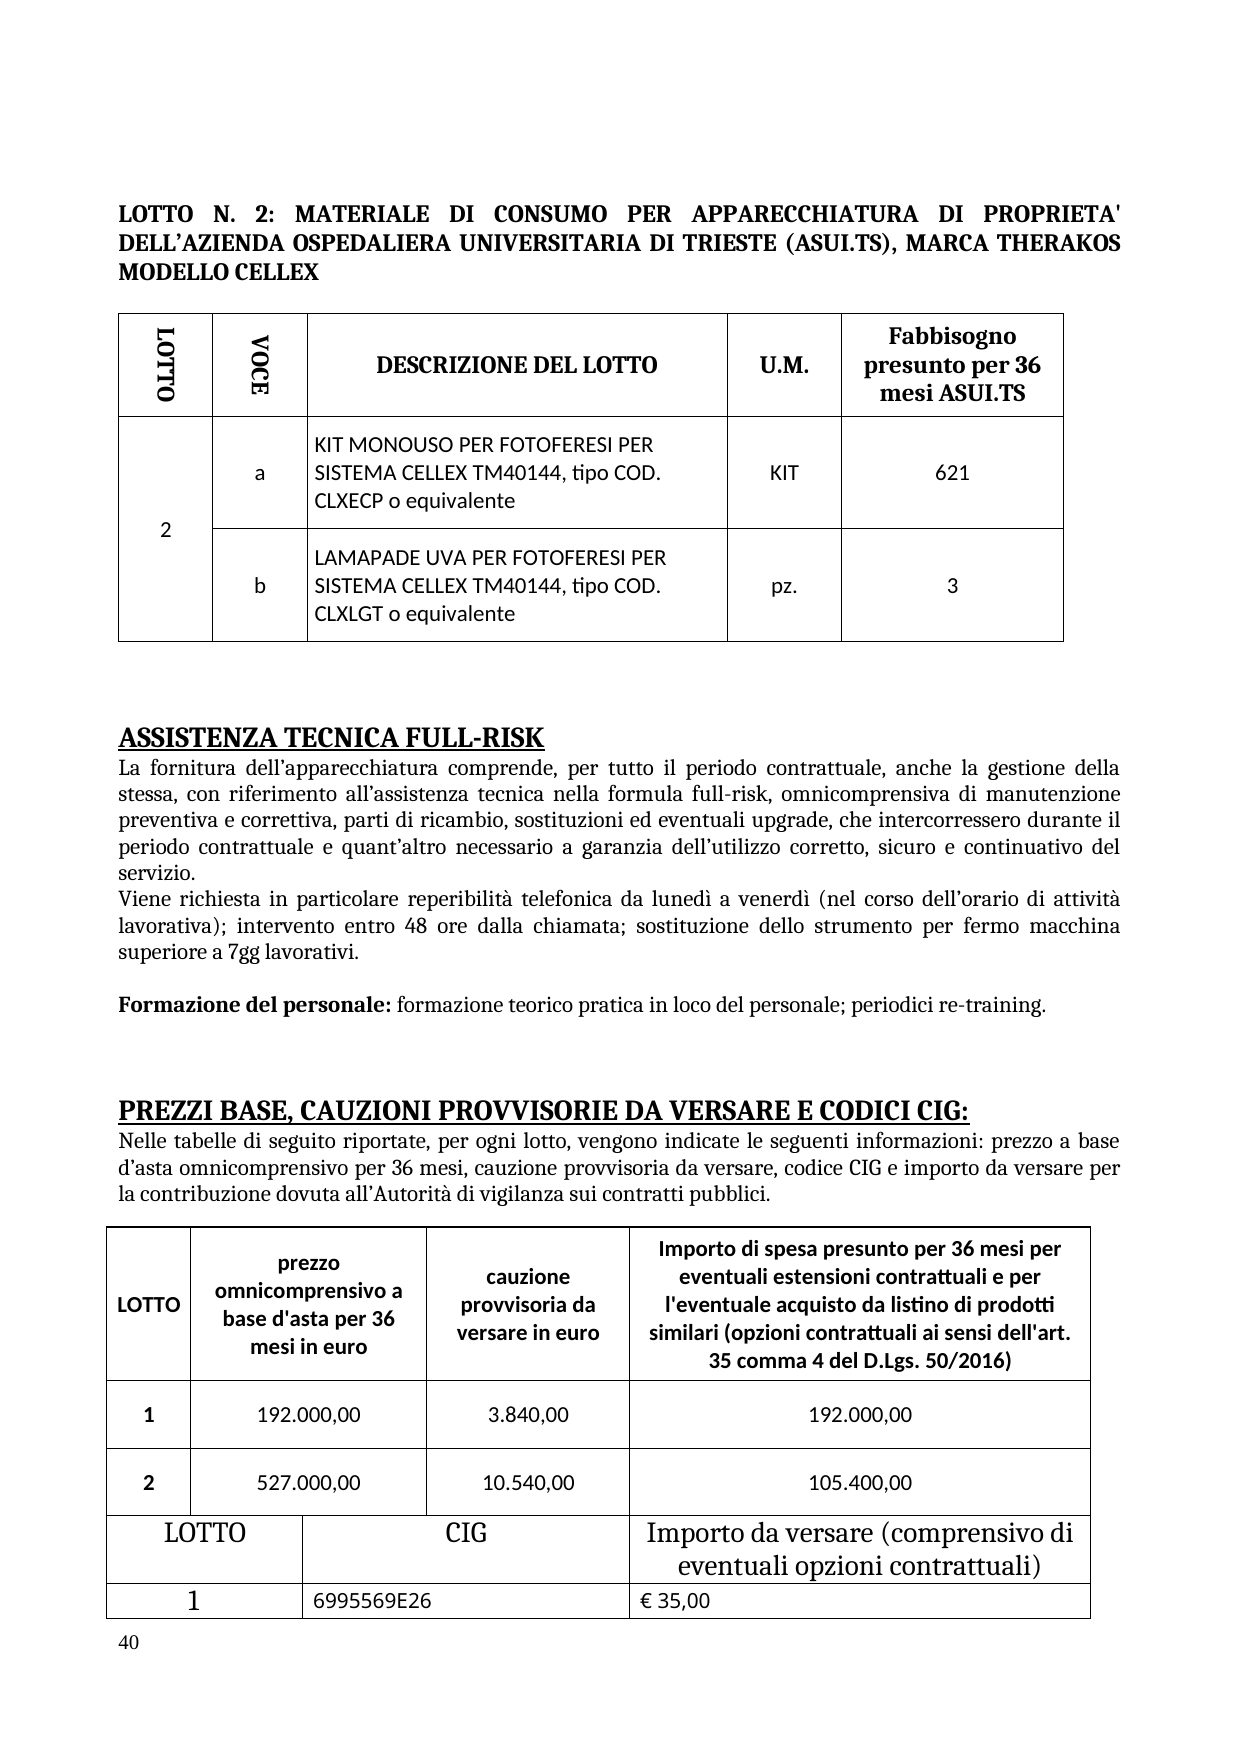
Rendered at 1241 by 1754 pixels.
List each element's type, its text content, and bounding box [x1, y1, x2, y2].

table_cell 2 [107, 1449, 190, 1515]
table_cell 621 [842, 417, 1063, 528]
table_cell LAMAPADE UVA PER FOTOFERESI PER SISTEMA CELLEX TM40144, tipo COD. CLXLGT o equivalente [308, 529, 727, 641]
table_cell KIT [728, 417, 841, 528]
table_cell CIG [303, 1516, 629, 1583]
table_header cauzione provvisoria da versare in euro [427, 1228, 629, 1380]
table_header LOTTO [107, 1228, 190, 1380]
text LOTTO N. 2: MATERIALE DI CONSUMO PER APPARECCHIATURA DI PROPRIETA' DELL’AZIENDA OSPEDALIERA UNIVERSITARIA DI TRIESTE (ASUI.TS), MARCA THERAKOS MODELLO CELLEX [118, 200, 1122, 287]
table_cell 192.000,00 [630, 1381, 1090, 1448]
table_cell 105.400,00 [630, 1449, 1090, 1515]
table_header U.M. [728, 314, 841, 416]
table_cell LOTTO [107, 1516, 302, 1583]
table_header Fabbisogno presunto per 36 mesi ASUI.TS [842, 314, 1063, 416]
table_cell 3.840,00 [427, 1381, 629, 1448]
text Nelle tabelle di seguito riportate, per ogni lotto, vengono indicate le seguenti informazioni: prezzo a base d’asta omnicomprensivo per 36 mesi, cauzione provvisoria da versare, codice CIG e importo da versare per la contribuzione dovuta all’Autorità di vigilanza sui contratti pubblici. [118, 1128, 1122, 1207]
table_header LOTTO [119, 314, 212, 416]
table_cell 6995569E26 [303, 1584, 629, 1617]
text Viene richiesta in particolare reperibilità telefonica da lunedì a venerdì (nel corso dell’orario di attività lavorativa); intervento entro 48 ore dalla chiamata; sostituzione dello strumento per fermo macchina superiore a 7gg lavorativi. [118, 886, 1122, 965]
table_cell 192.000,00 [191, 1381, 426, 1448]
table_cell pz. [728, 529, 841, 641]
table_header DESCRIZIONE DEL LOTTO [308, 314, 727, 416]
table_cell 3 [842, 529, 1063, 641]
table_cell KIT MONOUSO PER FOTOFERESI PER SISTEMA CELLEX TM40144, tipo COD. CLXECP o equivalente [308, 417, 727, 528]
table_cell 2 [119, 417, 212, 641]
table_header prezzo omnicomprensivo a base d'asta per 36 mesi in euro [191, 1228, 426, 1380]
table_cell 527.000,00 [191, 1449, 426, 1515]
table_cell Importo da versare (comprensivo di eventuali opzioni contrattuali) [630, 1516, 1090, 1583]
table_cell € 35,00 [630, 1584, 1090, 1617]
table_cell a [213, 417, 307, 528]
text PREZZI BASE, CAUZIONI PROVVISORIE DA VERSARE E CODICI CIG: [118, 1094, 1122, 1128]
table_header VOCE [213, 314, 307, 416]
list ASSISTENZA TECNICA FULL-RISK [118, 721, 1122, 754]
table_cell 1 [107, 1381, 190, 1448]
text Formazione del personale: formazione teorico pratica in loco del personale; periodici re-training. [118, 992, 1122, 1018]
table_cell 1 [107, 1584, 302, 1617]
table_cell 10.540,00 [427, 1449, 629, 1515]
text La fornitura dell’apparecchiatura comprende, per tutto il periodo contrattuale, anche la gestione della stessa, con riferimento all’assistenza tecnica nella formula full-risk, omnicomprensiva di manutenzione preventiva e correttiva, parti di ricambio, sostituzioni ed eventuali upgrade, che intercorressero durante il periodo contrattuale e quant’altro necessario a garanzia dell’utilizzo corretto, sicuro e continuativo del servizio. [118, 754, 1122, 886]
table_cell b [213, 529, 307, 641]
table_header Importo di spesa presunto per 36 mesi per eventuali estensioni contrattuali e per l'eventuale acquisto da listino di prodotti similari (opzioni contrattuali ai sensi dell'art. 35 comma 4 del D.Lgs. 50/2016) [630, 1228, 1090, 1380]
